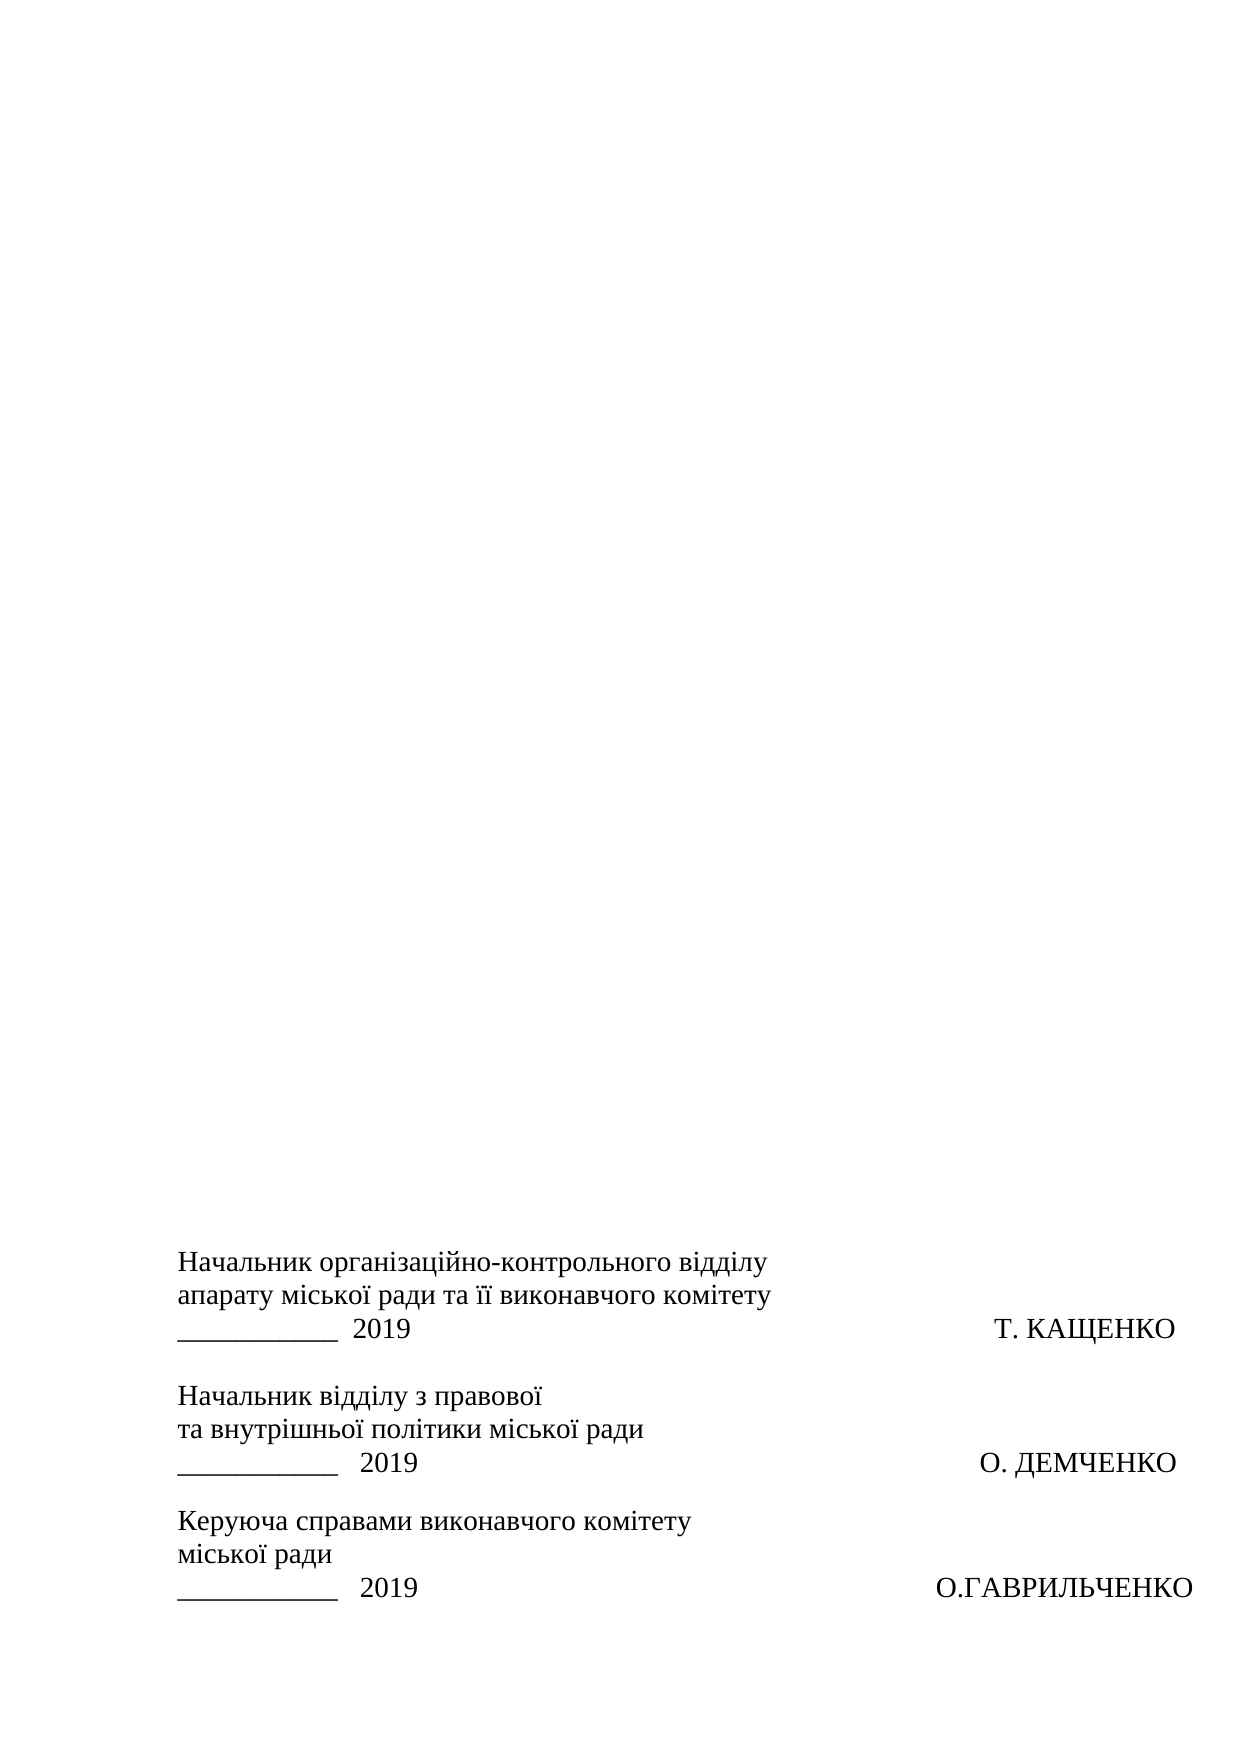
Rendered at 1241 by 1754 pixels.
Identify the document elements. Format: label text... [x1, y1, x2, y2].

text та внутрішньої політики міської ради [177, 1412, 1181, 1445]
text Керуюча справами виконавчого комітету [177, 1503, 1181, 1536]
text ___________ 2019 О. ДЕМЧЕНКО [177, 1445, 1181, 1479]
text міської ради [177, 1536, 1181, 1570]
text Начальник організаційно-контрольного відділу [177, 1244, 1181, 1277]
text апарату міської ради та її виконавчого комітету [177, 1277, 1181, 1311]
text ___________ 2019 О.ГАВРИЛЬЧЕНКО [177, 1570, 1196, 1603]
text ___________ 2019 Т. КАЩЕНКО [177, 1311, 1181, 1344]
text Начальник відділу з правової [177, 1378, 1181, 1412]
